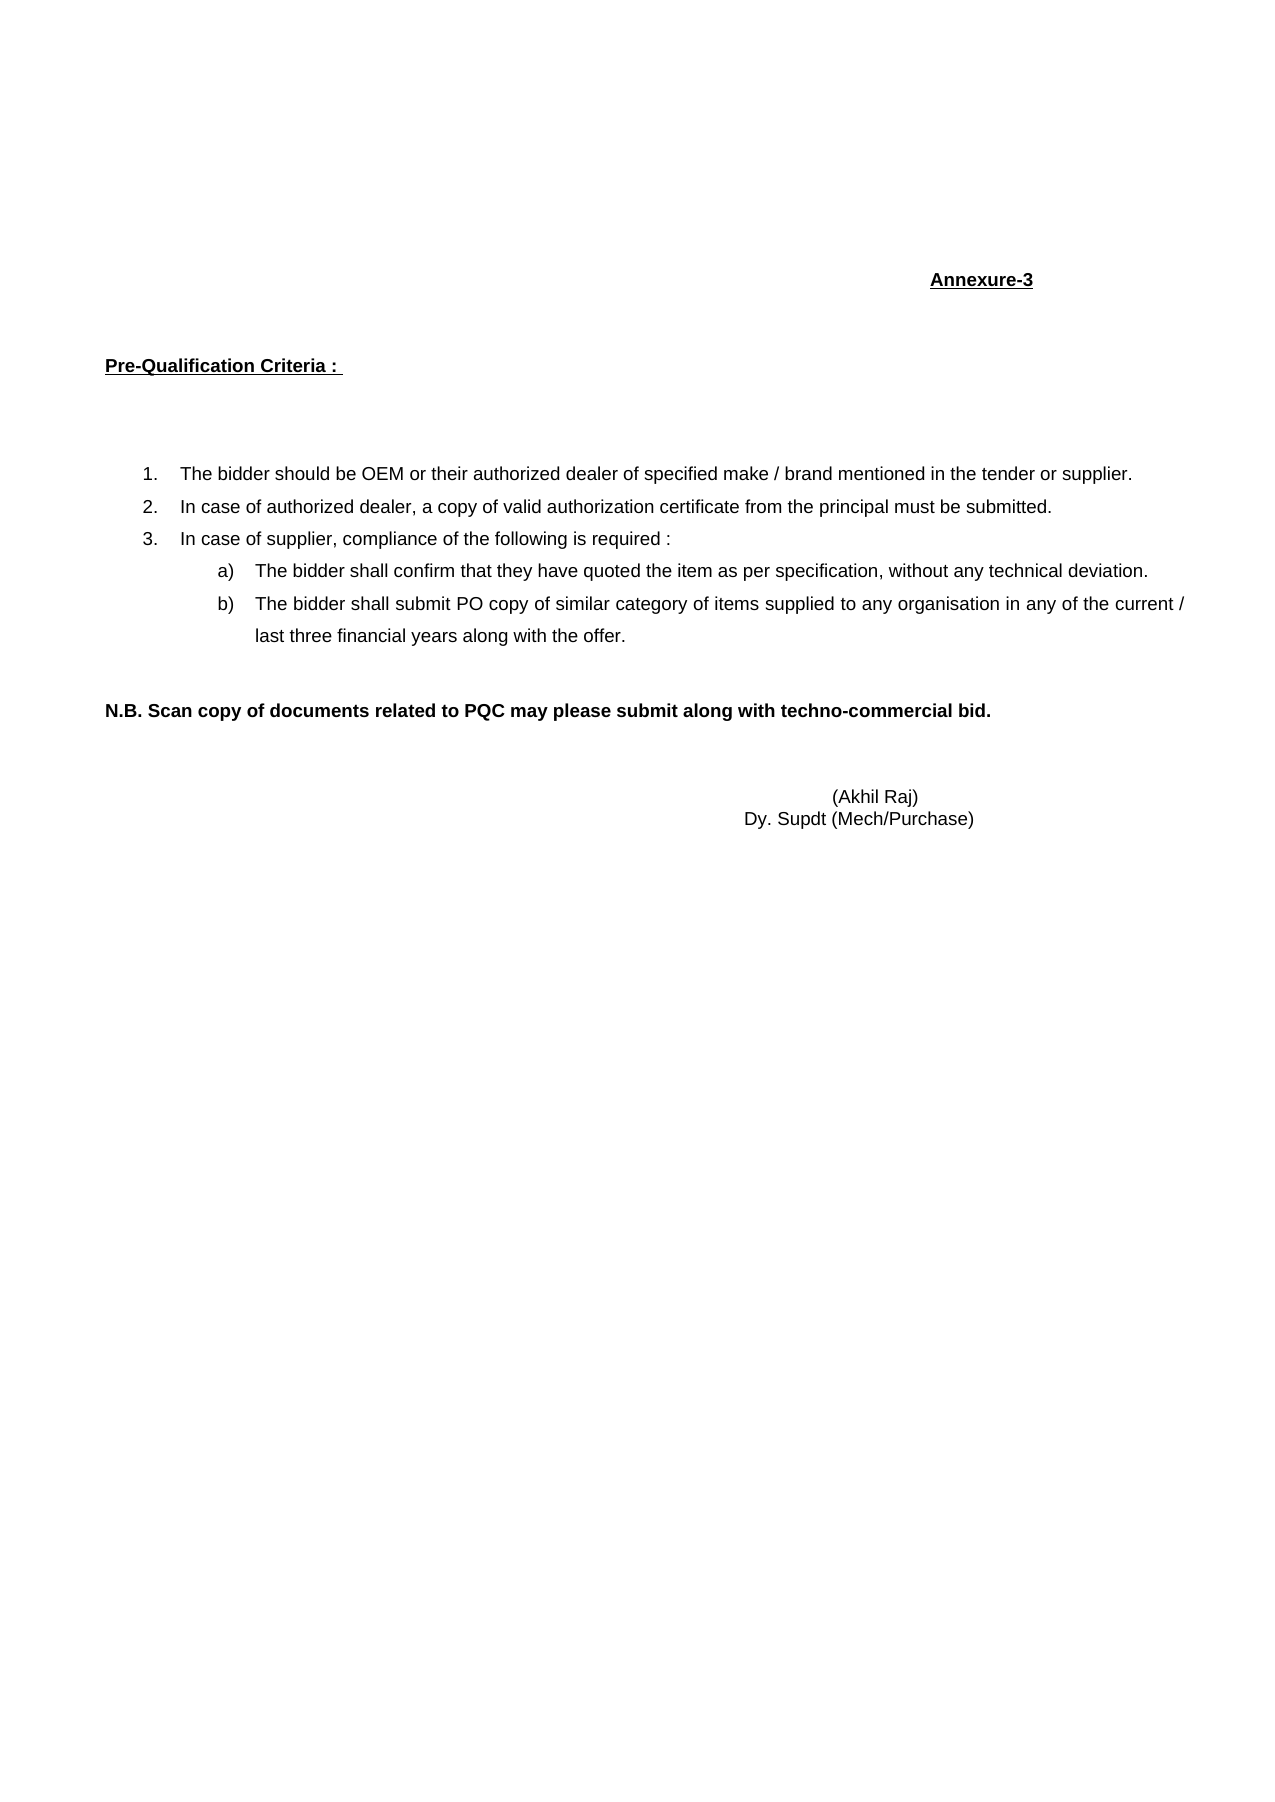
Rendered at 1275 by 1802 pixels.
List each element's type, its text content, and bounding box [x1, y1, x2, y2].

list In case of supplier, compliance of the following is required : [142, 528, 1185, 549]
list The bidder shall confirm that they have quoted the item as per specification, without any technical deviation. [217, 560, 1185, 582]
text Dy. Supdt (Mech/Purchase) [105, 808, 1185, 829]
text Pre-Qualification Criteria : [105, 355, 1185, 377]
text N.B. Scan copy of documents related to PQC may please submit along with techno-commercial bid. [105, 700, 1185, 722]
text Annexure-3 [855, 269, 1185, 291]
text (Akhil Raj) [705, 786, 1185, 808]
list In case of authorized dealer, a copy of valid authorization certificate from the principal must be submitted. [142, 495, 1185, 517]
list The bidder should be OEM or their authorized dealer of specified make / brand mentioned in the tender or supplier. [142, 463, 1185, 485]
list The bidder shall submit PO copy of similar category of items supplied to any organisation in any of the current / last three financial years along with the offer. [217, 592, 1185, 646]
